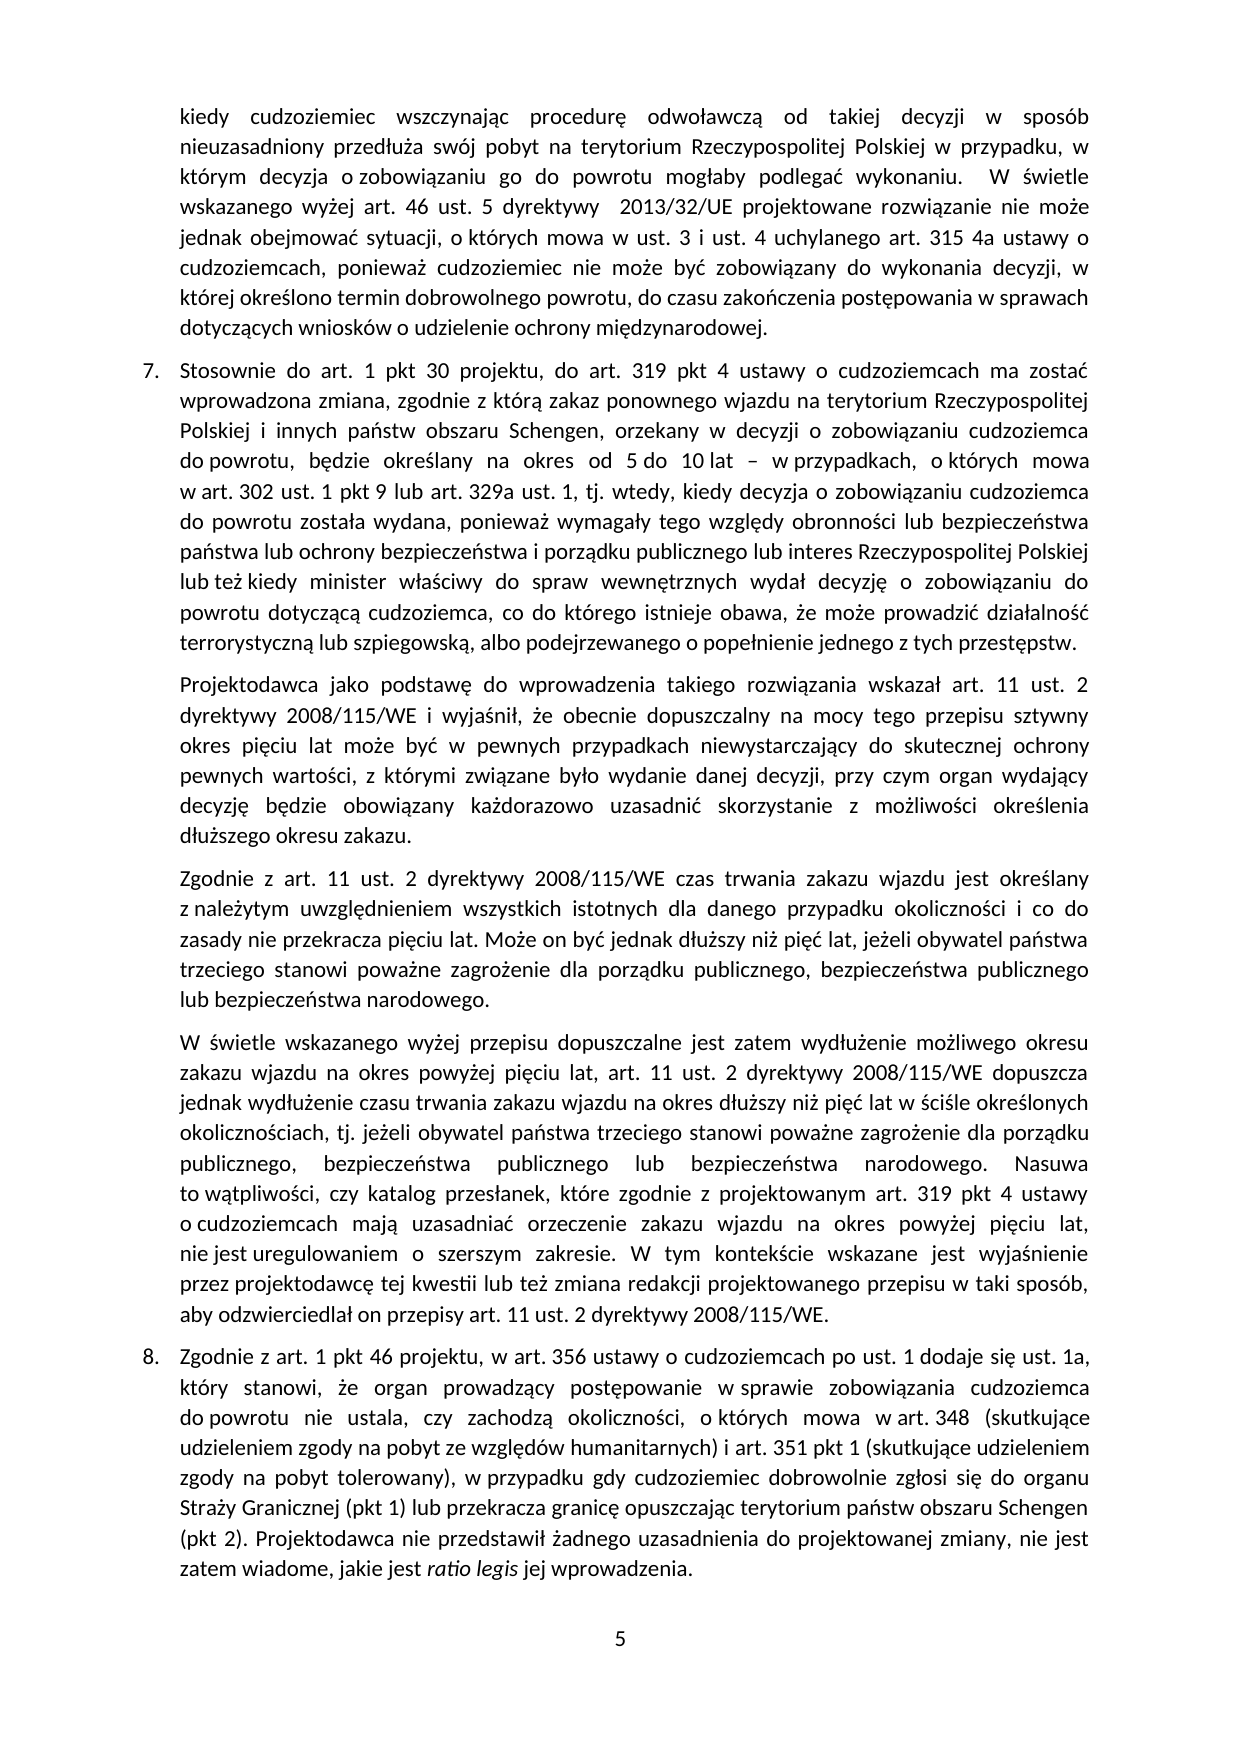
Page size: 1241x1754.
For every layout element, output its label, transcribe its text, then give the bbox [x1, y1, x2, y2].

list Zgodnie z art. 1 pkt 46 projektu, w art. 356 ustawy o cudzoziemcach po ust. 1 dodaje się ust. 1a, który stanowi, że organ prowadzący postępowanie w sprawie zobowiązania cudzoziemca do powrotu nie ustala, czy zachodzą okoliczności, o których mowa w art. 348 (skutkujące udzieleniem zgody na pobyt ze względów humanitarnych) i art. 351 pkt 1 (skutkujące udzieleniem zgody na pobyt tolerowany), w przypadku gdy cudzoziemiec dobrowolnie zgłosi się do organu Straży Granicznej (pkt 1) lub przekracza granicę opuszczając terytorium państw obszaru Schengen (pkt 2). Projektodawca nie przedstawił żadnego uzasadnienia do projektowanej zmiany, nie jest zatem wiadome, jakie jest ratio legis jej wprowadzenia. [142, 1342, 1090, 1582]
list Stosownie do art. 1 pkt 30 projektu, do art. 319 pkt 4 ustawy o cudzoziemcach ma zostać wprowadzona zmiana, zgodnie z którą zakaz ponownego wjazdu na terytorium Rzeczypospolitej Polskiej i innych państw obszaru Schengen, orzekany w decyzji o zobowiązaniu cudzoziemca do powrotu, będzie określany na okres od 5 do 10 lat – w przypadkach, o których mowa w art. 302 ust. 1 pkt 9 lub art. 329a ust. 1, tj. wtedy, kiedy decyzja o zobowiązaniu cudzoziemca do powrotu została wydana, ponieważ wymagały tego względy obronności lub bezpieczeństwa państwa lub ochrony bezpieczeństwa i porządku publicznego lub interes Rzeczypospolitej Polskiej lub też kiedy minister właściwy do spraw wewnętrznych wydał decyzję o zobowiązaniu do powrotu dotyczącą cudzoziemca, co do którego istnieje obawa, że może prowadzić działalność terrorystyczną lub szpiegowską, albo podejrzewanego o popełnienie jednego z tych przestępstw. [142, 356, 1090, 656]
text Projektodawca jako podstawę do wprowadzenia takiego rozwiązania wskazał art. 11 ust. 2 dyrektywy 2008/115/WE i wyjaśnił, że obecnie dopuszczalny na mocy tego przepisu sztywny okres pięciu lat może być w pewnych przypadkach niewystarczający do skutecznej ochrony pewnych wartości, z którymi związane było wydanie danej decyzji, przy czym organ wydający decyzję będzie obowiązany każdorazowo uzasadnić skorzystanie z możliwości określenia dłuższego okresu zakazu. [179, 671, 1090, 849]
text W świetle wskazanego wyżej przepisu dopuszczalne jest zatem wydłużenie możliwego okresu zakazu wjazdu na okres powyżej pięciu lat, art. 11 ust. 2 dyrektywy 2008/115/WE dopuszcza jednak wydłużenie czasu trwania zakazu wjazdu na okres dłuższy niż pięć lat w ściśle określonych okolicznościach, tj. jeżeli obywatel państwa trzeciego stanowi poważne zagrożenie dla porządku publicznego, bezpieczeństwa publicznego lub bezpieczeństwa narodowego. Nasuwa to wątpliwości, czy katalog przesłanek, które zgodnie z projektowanym art. 319 pkt 4 ustawy o cudzoziemcach mają uzasadniać orzeczenie zakazu wjazdu na okres powyżej pięciu lat, nie jest uregulowaniem o szerszym zakresie. W tym kontekście wskazane jest wyjaśnienie przez projektodawcę tej kwestii lub też zmiana redakcji projektowanego przepisu w taki sposób, aby odzwierciedlał on przepisy art. 11 ust. 2 dyrektywy 2008/115/WE. [179, 1028, 1090, 1328]
text Zgodnie z art. 11 ust. 2 dyrektywy 2008/115/WE czas trwania zakazu wjazdu jest określany z należytym uwzględnieniem wszystkich istotnych dla danego przypadku okoliczności i co do zasady nie przekracza pięciu lat. Może on być jednak dłuższy niż pięć lat, jeżeli obywatel państwa trzeciego stanowi poważne zagrożenie dla porządku publicznego, bezpieczeństwa publicznego lub bezpieczeństwa narodowego. [179, 864, 1090, 1013]
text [179, 102, 1090, 341]
